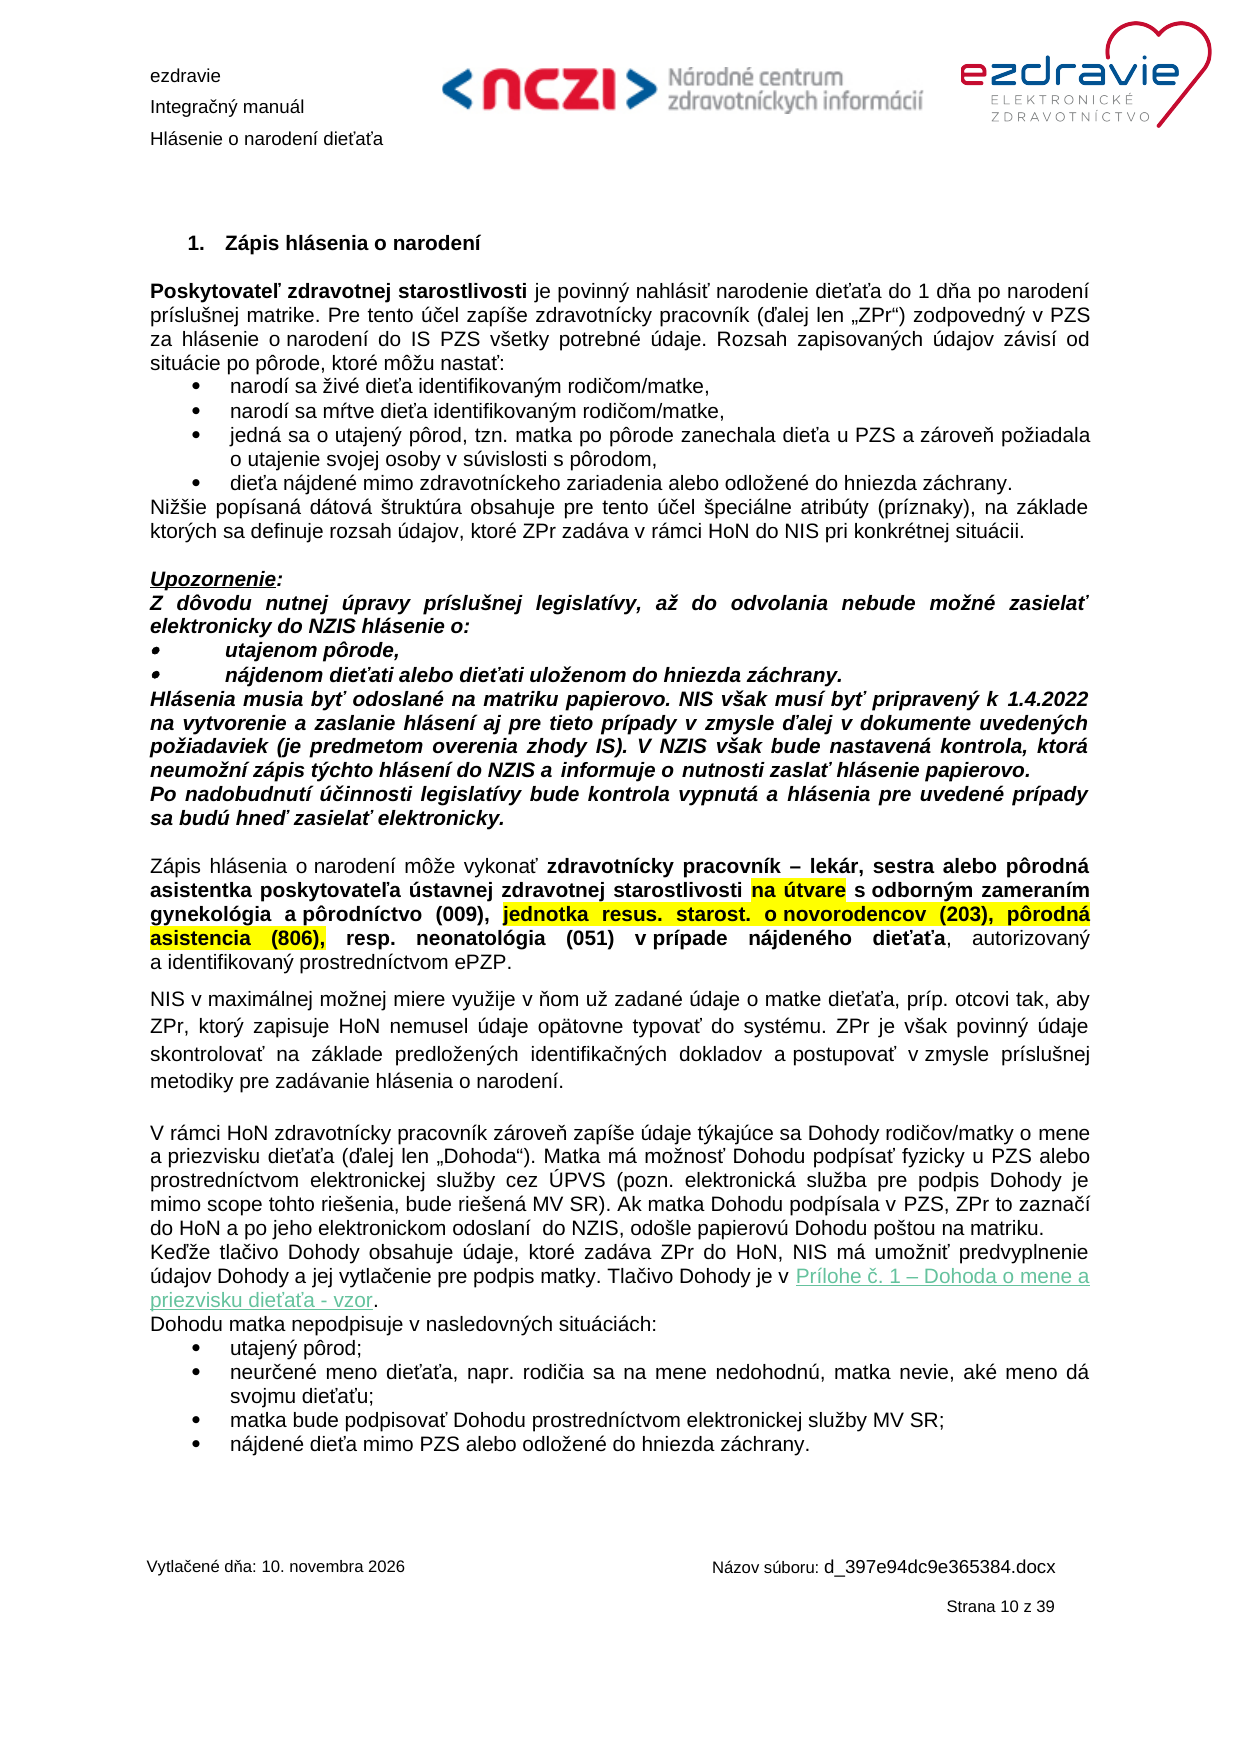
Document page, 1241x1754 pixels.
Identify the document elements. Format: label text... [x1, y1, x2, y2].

text Upozornenie: [150, 566, 1090, 590]
text Dohodu matka nepodpisuje v nasledovných situáciách: [150, 1312, 1090, 1336]
list utajenom pôrode, [150, 638, 1090, 662]
text Po nadobudnutí účinnosti legislatívy bude kontrola vypnutá a hlásenia pre uvedené prípady sa budú hneď zasielať elektronicky. [150, 782, 1090, 830]
picture [442, 67, 924, 114]
picture [961, 21, 1212, 128]
text Nižšie popísaná dátová štruktúra obsahuje pre tento účel špeciálne atribúty (príznaky), na základe ktorých sa definuje rozsah údajov, ktoré ZPr zadáva v rámci HoN do NIS pri konkrétnej situácii. [150, 494, 1090, 542]
list neurčené meno dieťaťa, napr. rodičia sa na mene nedohodnú, matka nevie, aké meno dá svojmu dieťaťu; [192, 1360, 1090, 1408]
list Zápis hlásenia o narodení [187, 231, 1090, 254]
list matka bude podpisovať Dohodu prostredníctvom elektronickej služby MV SR; [192, 1408, 1090, 1432]
list narodí sa mŕtve dieťa identifikovaným rodičom/matke, [192, 398, 1090, 422]
text Z dôvodu nutnej úpravy príslušnej legislatívy, až do odvolania nebude možné zasielať elektronicky do NZIS hlásenie o: [150, 590, 1090, 638]
list narodí sa živé dieťa identifikovaným rodičom/matke, [192, 374, 1090, 398]
text V rámci HoN zdravotnícky pracovník zároveň zapíše údaje týkajúce sa Dohody rodičov/matky o mene a priezvisku dieťaťa (ďalej len „Dohoda“). Matka má možnosť Dohodu podpísať fyzicky u PZS alebo prostredníctvom elektronickej služby cez ÚPVS (pozn. elektronická služba pre podpis Dohody je mimo scope tohto riešenia, bude riešená MV SR). Ak matka Dohodu podpísala v PZS, ZPr to zaznačí do HoN a po jeho elektronickom odoslaní do NZIS, odošle papierovú Dohodu poštou na matriku. [150, 1120, 1090, 1240]
list dieťa nájdené mimo zdravotníckeho zariadenia alebo odložené do hniezda záchrany. [192, 471, 1090, 494]
text Zápis hlásenia o narodení môže vykonať zdravotnícky pracovník – lekár, sestra alebo pôrodná asistentka poskytovateľa ústavnej zdravotnej starostlivosti na útvare s odborným zameraním gynekológia a pôrodníctvo (009), jednotka resus. starost. o novorodencov (203), pôrodná asistencia (806), resp. neonatológia (051) v prípade nájdeného dieťaťa, autorizovaný a identifikovaný prostredníctvom ePZP. [150, 854, 1090, 974]
text NIS v maximálnej možnej miere využije v ňom už zadané údaje o matke dieťaťa, príp. otcovi tak, aby ZPr, ktorý zapisuje HoN nemusel údaje opätovne typovať do systému. ZPr je však povinný údaje skontrolovať na základe predložených identifikačných dokladov a postupovať v zmysle príslušnej metodiky pre zadávanie hlásenia o narodení. [150, 986, 1090, 1093]
text Hlásenia musia byť odoslané na matriku papierovo. NIS však musí byť pripravený k 1.4.2022 na vytvorenie a zaslanie hlásení aj pre tieto prípady v zmysle ďalej v dokumente uvedených požiadaviek (je predmetom overenia zhody IS). V NZIS však bude nastavená kontrola, ktorá neumožní zápis týchto hlásení do NZIS a informuje o nutnosti zaslať hlásenie papierovo. [150, 686, 1090, 782]
list jedná sa o utajený pôrod, tzn. matka po pôrode zanechala dieťa u PZS a zároveň požiadala o utajenie svojej osoby v súvislosti s pôrodom, [192, 422, 1090, 471]
list nájdenom dieťati alebo dieťati uloženom do hniezda záchrany. [150, 662, 1090, 686]
text Keďže tlačivo Dohody obsahuje údaje, ktoré zadáva ZPr do HoN, NIS má umožniť predvyplnenie údajov Dohody a jej vytlačenie pre podpis matky. Tlačivo Dohody je v Prílohe č. 1 – Dohoda o mene a priezvisku dieťaťa - vzor. [150, 1240, 1090, 1312]
list utajený pôrod; [192, 1336, 1090, 1360]
text Poskytovateľ zdravotnej starostlivosti je povinný nahlásiť narodenie dieťaťa do 1 dňa po narodení príslušnej matrike. Pre tento účel zapíše zdravotnícky pracovník (ďalej len „ZPr“) zodpovedný v PZS za hlásenie o narodení do IS PZS všetky potrebné údaje. Rozsah zapisovaných údajov závisí od situácie po pôrode, ktoré môžu nastať: [150, 278, 1090, 374]
list nájdené dieťa mimo PZS alebo odložené do hniezda záchrany. [192, 1432, 1090, 1456]
